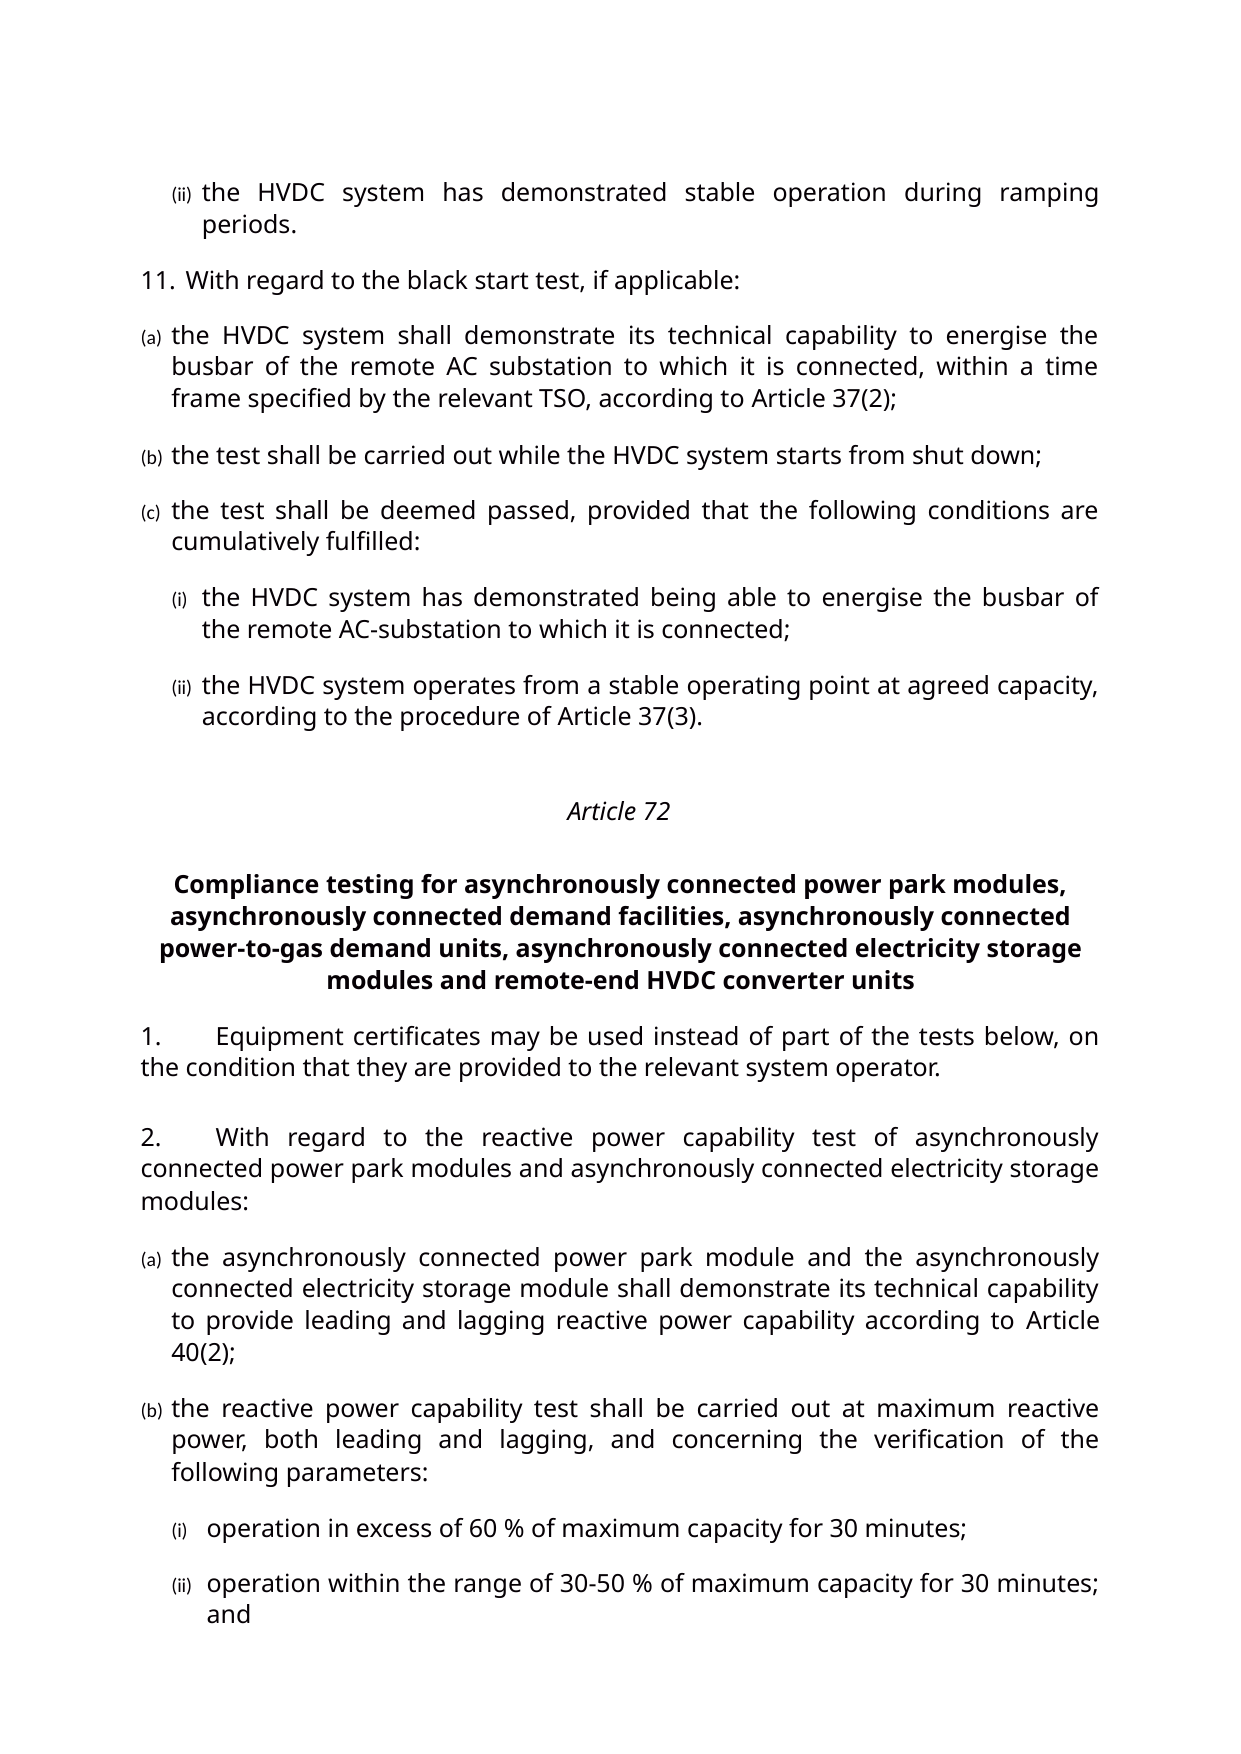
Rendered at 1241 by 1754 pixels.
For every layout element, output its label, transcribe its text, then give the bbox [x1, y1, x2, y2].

list Equipment certificates may be used instead of part of the tests below, on the condition that they are provided to the relevant system operator. [140, 1020, 1100, 1084]
list operation within the range of 30-50 % of maximum capacity for 30 minutes; and [171, 1567, 1100, 1631]
list the HVDC system shall demonstrate its technical capability to energise the busbar of the remote AC substation to which it is connected, within a time frame specified by the relevant TSO, according to Article 37(2); [140, 319, 1100, 415]
subtitle Article 72 [140, 793, 1100, 827]
list the test shall be carried out while the HVDC system starts from shut down; [140, 438, 1100, 471]
list the reactive power capability test shall be carried out at maximum reactive power, both leading and lagging, and concerning the verification of the following parameters: [140, 1392, 1100, 1488]
list the HVDC system has demonstrated being able to energise the busbar of the remote AC-substation to which it is connected; [171, 581, 1100, 645]
list With regard to the black start test, if applicable: [140, 264, 1100, 296]
list With regard to the reactive power capability test of asynchronously connected power park modules and asynchronously connected electricity storage modules: [140, 1121, 1100, 1217]
list operation in excess of 60 % of maximum capacity for 30 minutes; [171, 1512, 1100, 1544]
list the test shall be deemed passed, provided that the following conditions are cumulatively fulfilled: [140, 494, 1100, 558]
list the HVDC system has demonstrated stable operation during ramping periods. [171, 176, 1100, 240]
list the HVDC system operates from a stable operating point at agreed capacity, according to the procedure of Article 37(3). [171, 669, 1100, 733]
list the asynchronously connected power park module and the asynchronously connected electricity storage module shall demonstrate its technical capability to provide leading and lagging reactive power capability according to Article 40(2); [140, 1241, 1100, 1369]
text Compliance testing for asynchronously connected power park modules, asynchronously connected demand facilities, asynchronously connected power-to-gas demand units, asynchronously connected electricity storage modules and remote-end HVDC converter units [140, 868, 1100, 996]
